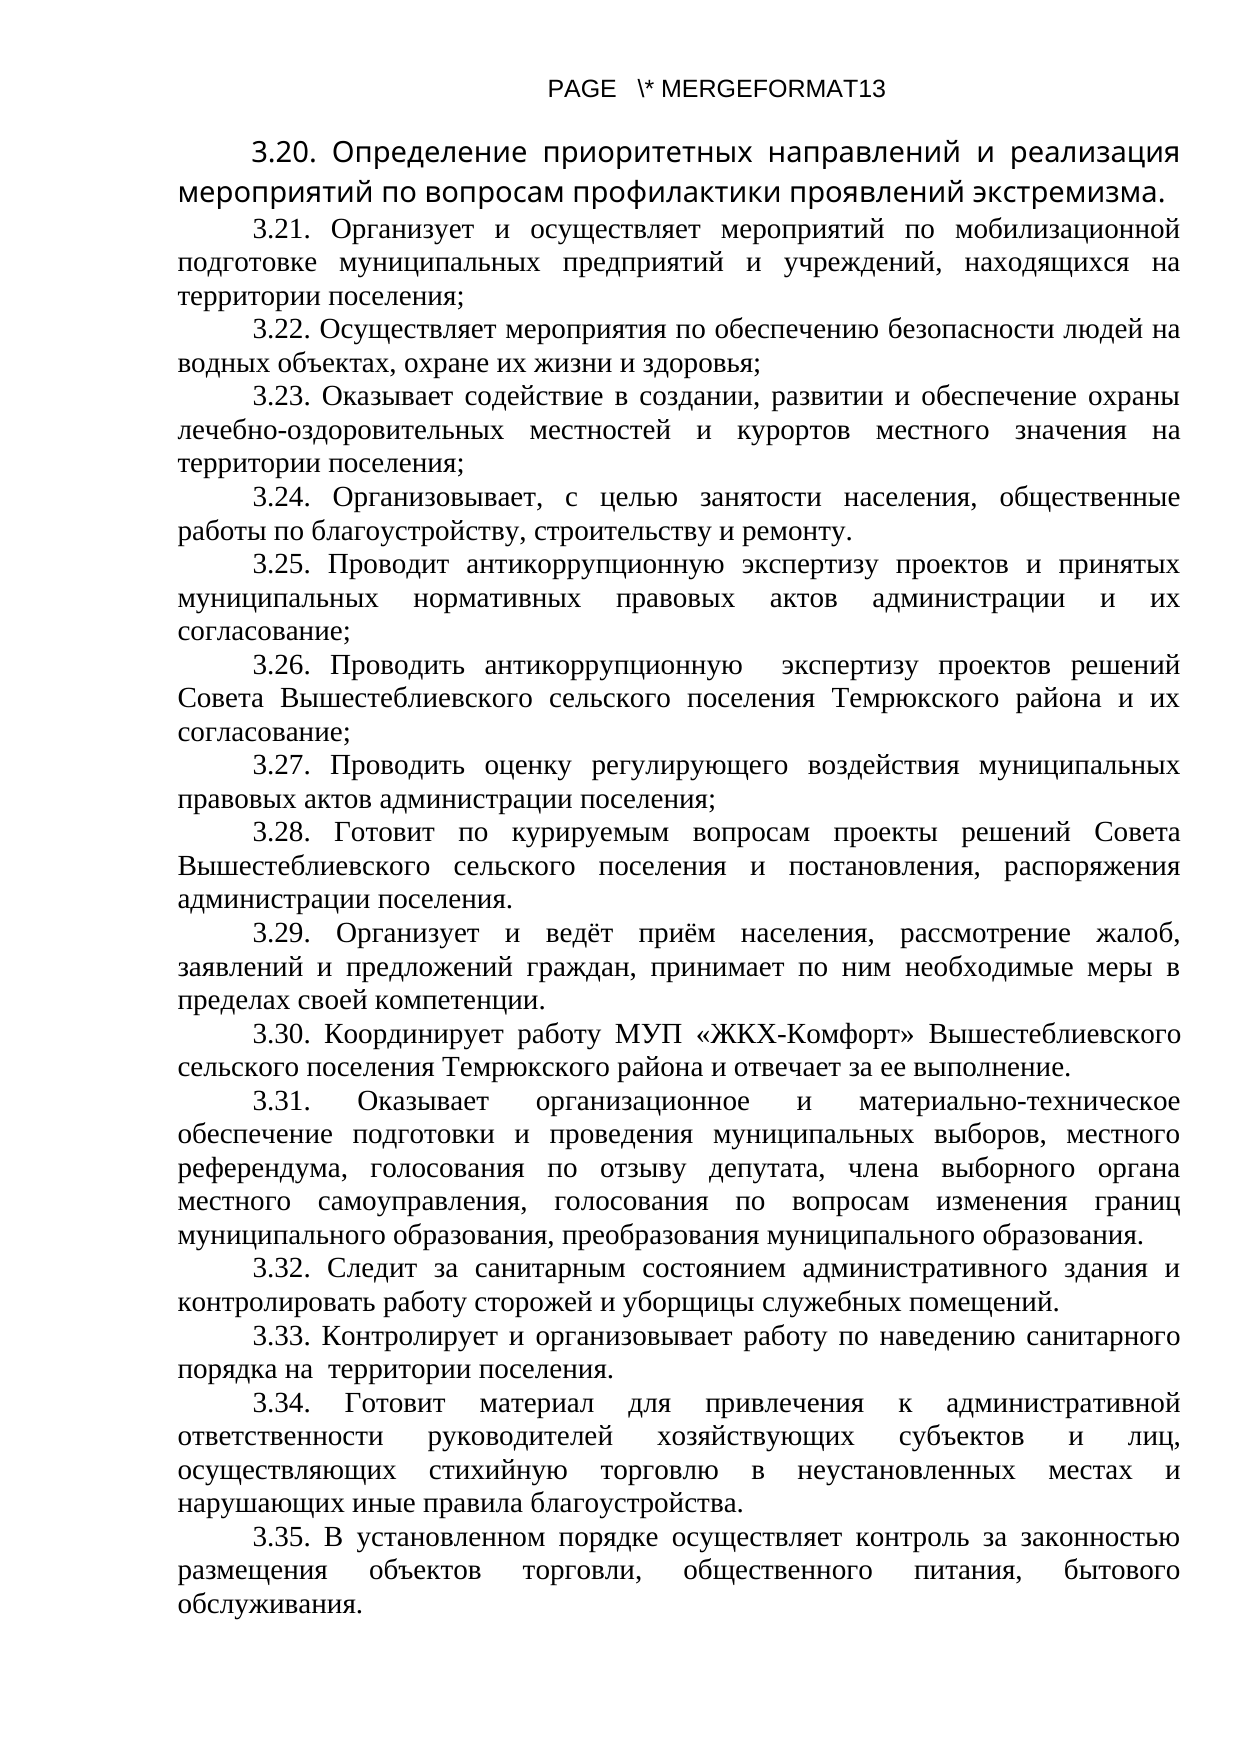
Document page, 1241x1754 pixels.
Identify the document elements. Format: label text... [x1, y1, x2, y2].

text 3.29. Организует и ведёт приём населения, рассмотрение жалоб, заявлений и предложений граждан, принимает по ним необходимые меры в пределах своей компетенции. [177, 915, 1181, 1016]
text 3.20. Определение приоритетных направлений и реализация мероприятий по вопросам профилактики проявлений экстремизма. [177, 131, 1181, 211]
text 3.28. Готовит по курируемым вопросам проекты решений Совета Вышестеблиевского сельского поселения и постановления, распоряжения администрации поселения. [177, 814, 1181, 915]
text 3.22. Осуществляет мероприятия по обеспечению безопасности людей на водных объектах, охране их жизни и здоровья; [177, 311, 1181, 378]
text 3.24. Организовывает, с целью занятости населения, общественные работы по благоустройству, строительству и ремонту. [177, 479, 1181, 546]
text 3.26. Проводить антикоррупционную экспертизу проектов решений Совета Вышестеблиевского сельского поселения Темрюкского района и их согласование; [177, 647, 1181, 747]
text 3.23. Оказывает содействие в создании, развитии и обеспечение охраны лечебно-оздоровительных местностей и курортов местного значения на территории поселения; [177, 378, 1181, 479]
text 3.32. Следит за санитарным состоянием административного здания и контролировать работу сторожей и уборщицы служебных помещений. [177, 1251, 1181, 1318]
text 3.31. Оказывает организационное и материально-техническое обеспечение подготовки и проведения муниципальных выборов, местного референдума, голосования по отзыву депутата, члена выборного органа местного самоуправления, голосования по вопросам изменения границ муниципального образования, преобразования муниципального образования. [177, 1083, 1181, 1251]
text 3.33. Контролирует и организовывает работу по наведению санитарного порядка на территории поселения. [177, 1318, 1181, 1385]
text 3.27. Проводить оценку регулирующего воздействия муниципальных правовых актов администрации поселения; [177, 747, 1181, 814]
text 3.34. Готовит материал для привлечения к административной ответственности руководителей хозяйствующих субъектов и лиц, осуществляющих стихийную торговлю в неустановленных местах и нарушающих иные правила благоустройства. [177, 1385, 1181, 1519]
text 3.21. Организует и осуществляет мероприятий по мобилизационной подготовке муниципальных предприятий и учреждений, находящихся на территории поселения; [177, 211, 1181, 311]
text 3.30. Координирует работу МУП «ЖКХ-Комфорт» Вышестеблиевского сельского поселения Темрюкского района и отвечает за ее выполнение. [177, 1016, 1181, 1083]
text 3.25. Проводит антикоррупционную экспертизу проектов и принятых муниципальных нормативных правовых актов администрации и их согласование; [177, 546, 1181, 647]
text 3.35. В установленном порядке осуществляет контроль за законностью размещения объектов торговли, общественного питания, бытового обслуживания. [177, 1519, 1181, 1619]
